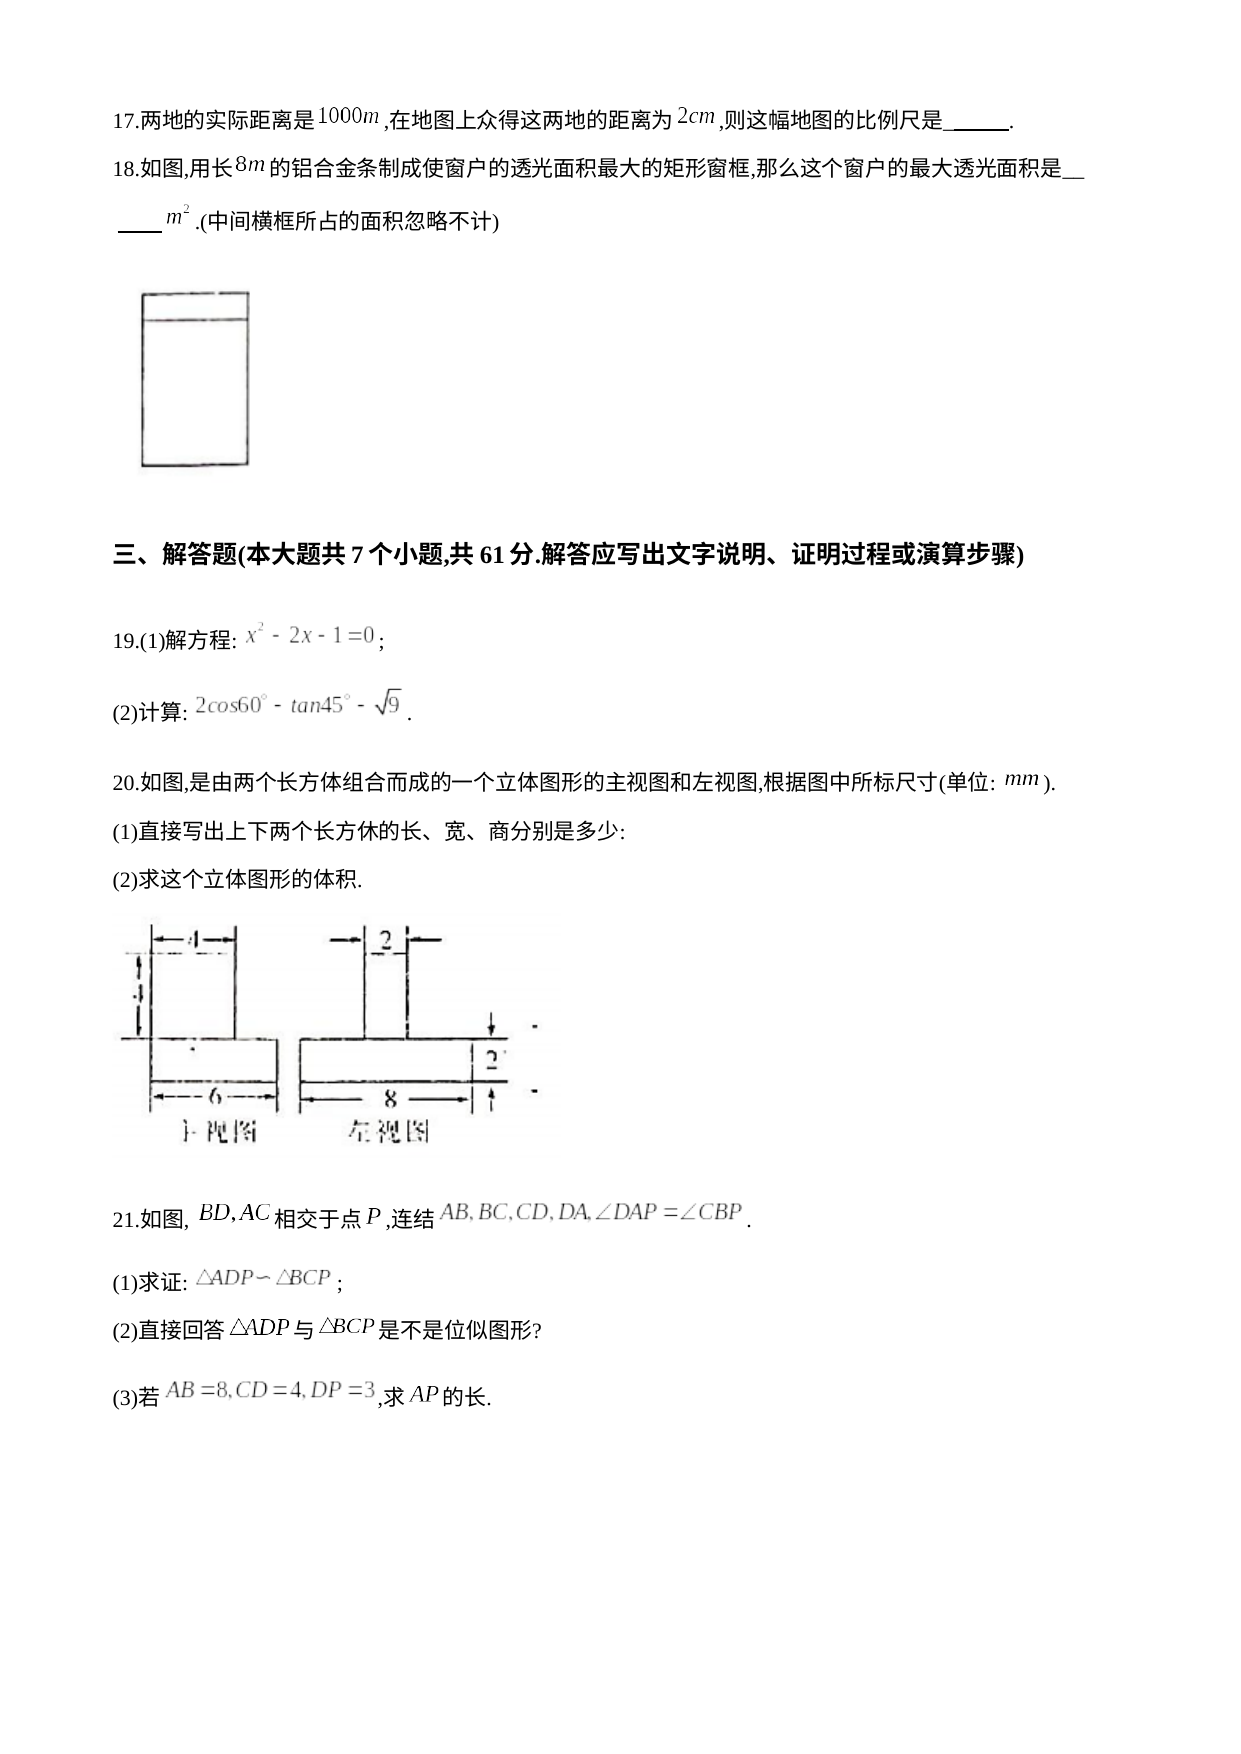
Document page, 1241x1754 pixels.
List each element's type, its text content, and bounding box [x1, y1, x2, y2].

text 20.如图,是由两个长方体组合而成的一个立体图形的主视图和左视图,根据图中所标尺寸(单位: ). [112, 765, 1128, 797]
text (2)求这个立体图形的体积. [112, 862, 1128, 894]
text (3)若,求的长. [112, 1361, 1128, 1426]
text 18.如图,用长的铝合金条制成使窗户的透光面积最大的矩形窗框,那么这个窗户的最大透光面积是__ [112, 150, 1128, 183]
picture [112, 279, 286, 483]
text (1)求证: ; [112, 1264, 1128, 1297]
picture [112, 909, 561, 1159]
text 三、解答题(本大题共7个小题,共61分.解答应写出文字说明、证明过程或演算步骤) [112, 520, 1128, 585]
text .(中间横框所占的面积忽略不计) [112, 198, 1128, 263]
text (2)计算: . [112, 684, 1128, 749]
text (2)直接回答与是不是位似图形? [112, 1312, 1128, 1345]
text 21.如图, 相交于点,连结. [112, 1183, 1128, 1248]
text 17.两地的实际距离是,在地图上众得这两地的距离为,则这幅地图的比例尺是_ . [112, 102, 1128, 134]
text 19.(1)解方程: ; [112, 603, 1128, 668]
text (1)直接写出上下两个长方休的长、宽、商分别是多少: [112, 813, 1128, 846]
